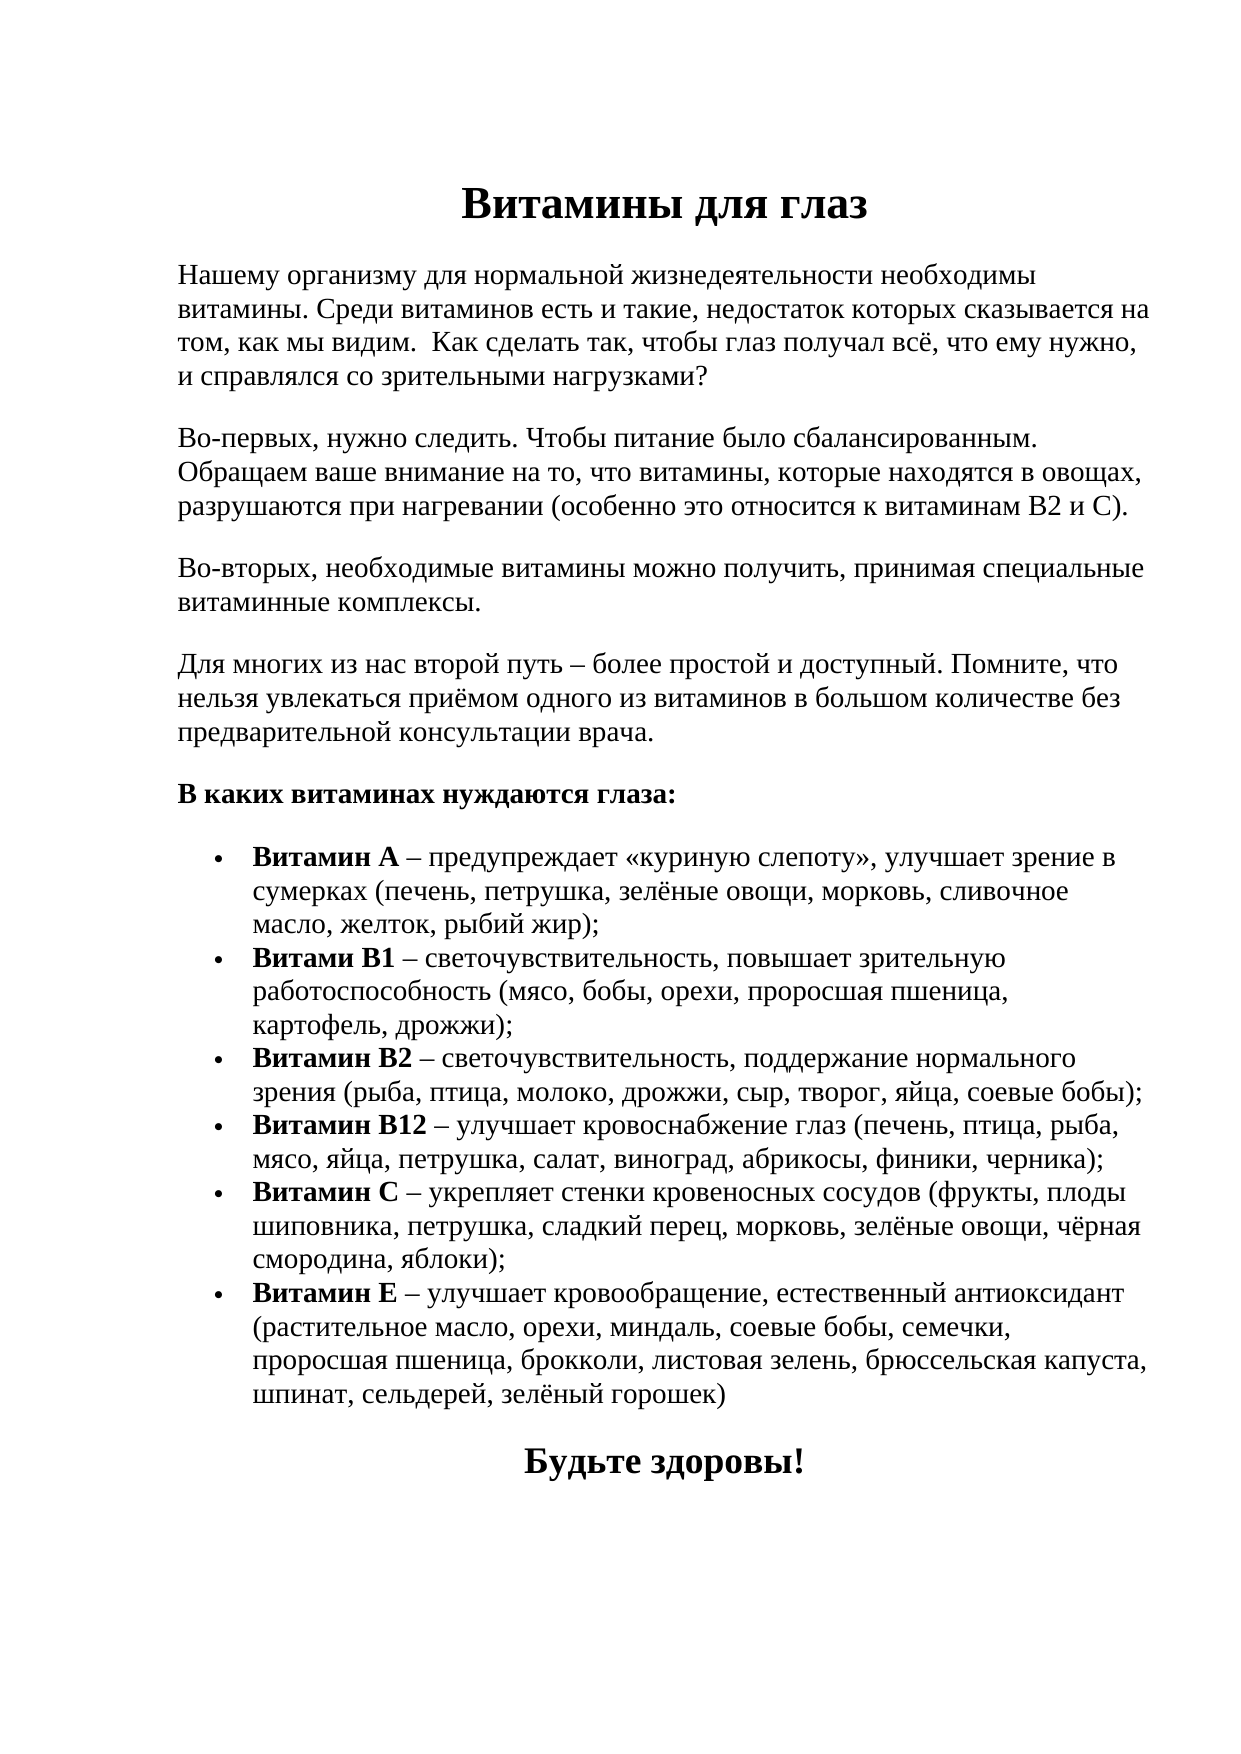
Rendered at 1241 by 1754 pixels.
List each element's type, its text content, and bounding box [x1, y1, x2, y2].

list Витамин А – предупреждает «куриную слепоту», улучшает зрение в сумерках (печень, петрушка, зелёные овощи, морковь, сливочное масло, желток, рыбий жир); [215, 839, 1152, 940]
text Во-вторых, необходимые витамины можно получить, принимая специальные витаминные комплексы. [177, 550, 1152, 617]
list Витами В1 – светочувствительность, повышает зрительную работоспособность (мясо, бобы, орехи, проросшая пшеница, картофель, дрожжи); [215, 940, 1152, 1040]
list Витамин В2 – светочувствительность, поддержание нормального зрения (рыба, птица, молоко, дрожжи, сыр, творог, яйца, соевые бобы); [215, 1040, 1152, 1107]
list Витамин Е – улучшает кровообращение, естественный антиоксидант (растительное масло, орехи, миндаль, соевые бобы, семечки, проросшая пшеница, брокколи, листовая зелень, брюссельская капуста, шпинат, сельдерей, зелёный горошек) [215, 1275, 1152, 1409]
text В каких витаминах нуждаются глаза: [177, 776, 1152, 810]
text Для многих из нас второй путь – более простой и доступный. Помните, что нельзя увлекаться приёмом одного из витаминов в большом количестве без предварительной консультации врача. [177, 647, 1152, 747]
text Нашему организму для нормальной жизнедеятельности необходимы витамины. Среди витаминов есть и такие, недостаток которых сказывается на том, как мы видим. Как сделать так, чтобы глаз получал всё, что ему нужно, и справлялся со зрительными нагрузками? [177, 257, 1152, 391]
text Во-первых, нужно следить. Чтобы питание было сбалансированным. Обращаем ваше внимание на то, что витамины, которые находятся в овощах, разрушаются при нагревании (особенно это относится к витаминам B2 и С). [177, 421, 1152, 521]
text Витамины для глаз [177, 175, 1152, 228]
list Витамин В12 – улучшает кровоснабжение глаз (печень, птица, рыба, мясо, яйца, петрушка, салат, виноград, абрикосы, финики, черника); [215, 1107, 1152, 1174]
list Витамин С – укрепляет стенки кровеносных сосудов (фрукты, плоды шиповника, петрушка, сладкий перец, морковь, зелёные овощи, чёрная смородина, яблоки); [215, 1174, 1152, 1275]
text Будьте здоровы! [177, 1438, 1152, 1482]
